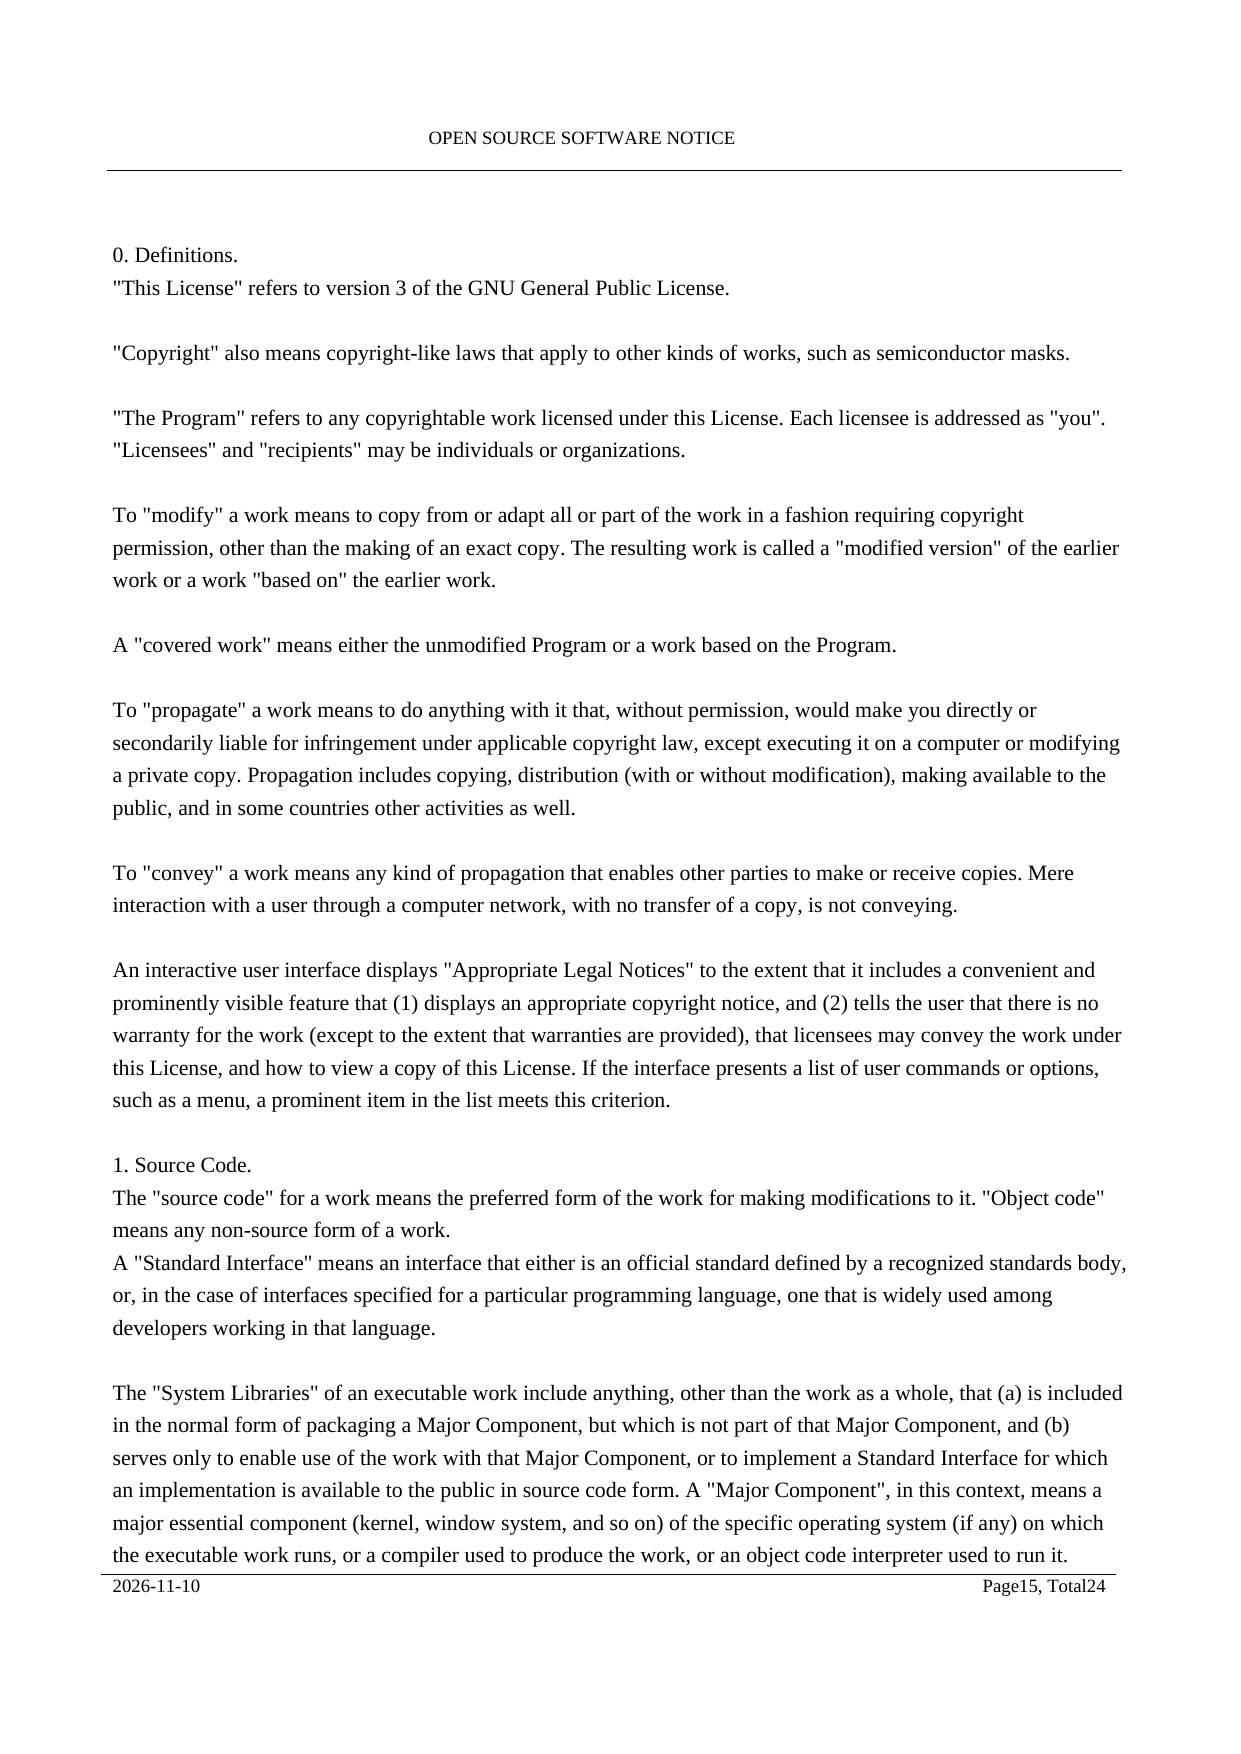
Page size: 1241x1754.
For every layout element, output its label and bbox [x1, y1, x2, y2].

text [112, 206, 1128, 1571]
